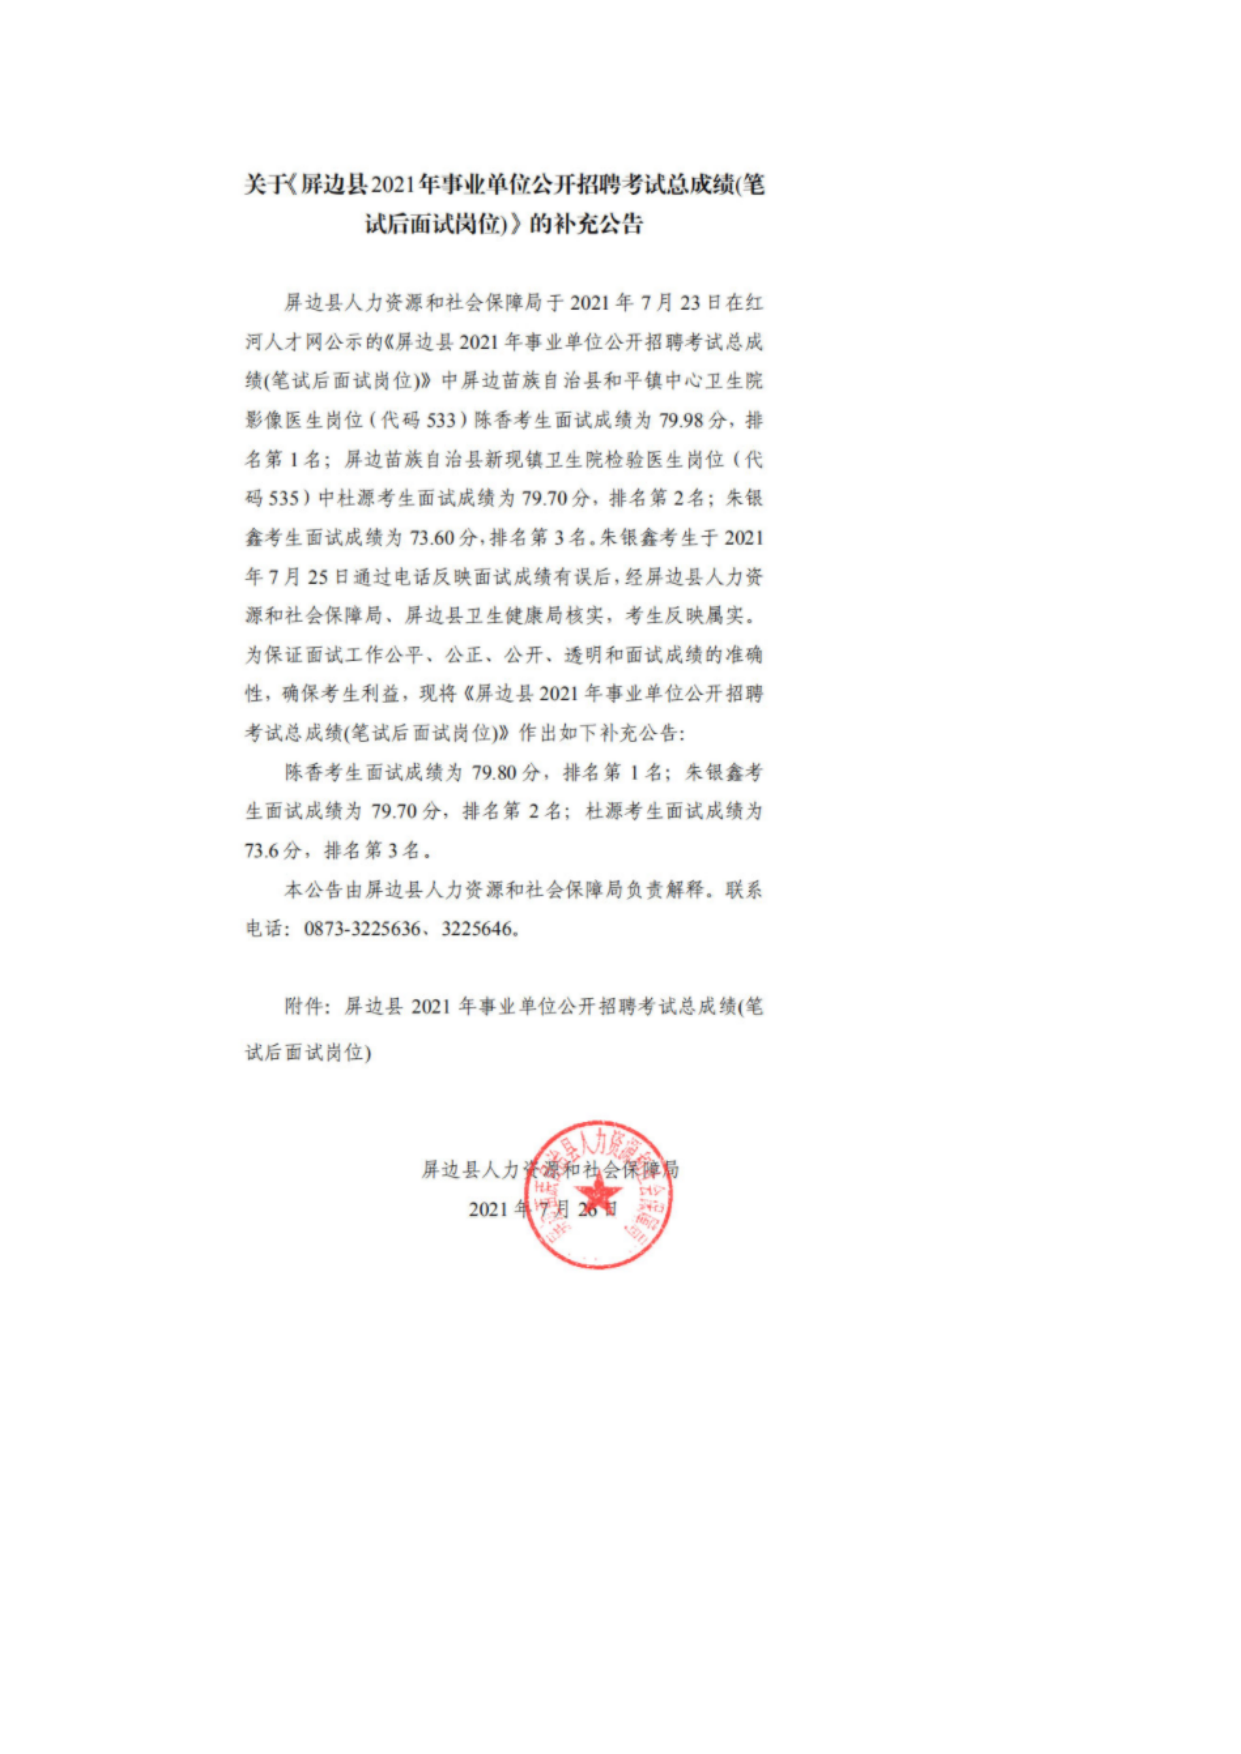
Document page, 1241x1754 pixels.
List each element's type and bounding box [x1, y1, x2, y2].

picture [187, 162, 864, 1284]
